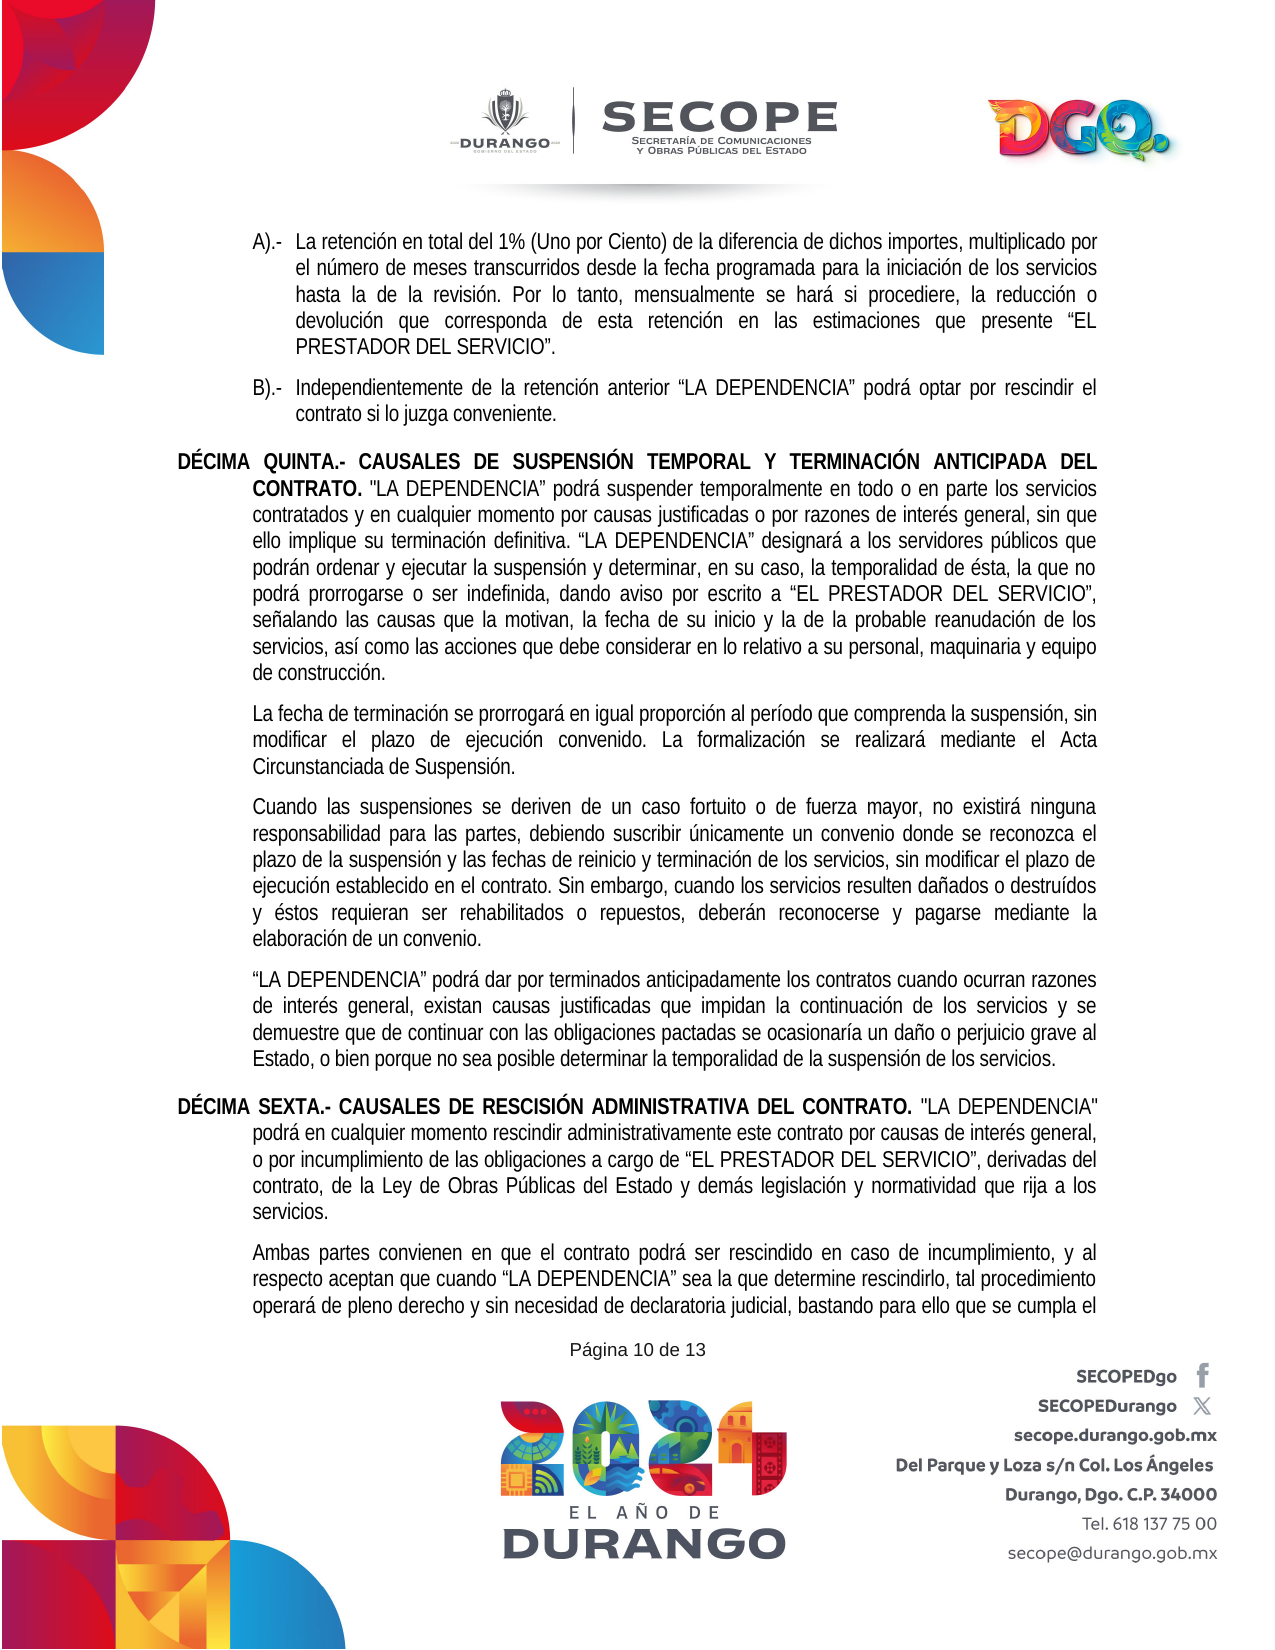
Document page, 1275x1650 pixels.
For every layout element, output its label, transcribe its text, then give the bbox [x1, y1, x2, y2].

text DÉCIMA SEXTA.- CAUSALES DE RESCISIÓN ADMINISTRATIVA DEL CONTRATO. "LA DEPENDENCIA" podrá en cualquier momento rescindir administrativamente este contrato por causas de interés general, o por incumplimiento de las obligaciones a cargo de “EL PRESTADOR DEL SERVICIO”, derivadas del contrato, de la Ley de Obras Públicas del Estado y demás legislación y normatividad que rija a los servicios. [177, 1093, 1098, 1224]
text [177, 1239, 1098, 1318]
text A).- La retención en total del 1% (Uno por Ciento) de la diferencia de dichos importes, multiplicado por el número de meses transcurridos desde la fecha programada para la iniciación de los servicios hasta la de la revisión. Por lo tanto, mensualmente se hará si procediere, la reducción o devolución que corresponda de esta retención en las estimaciones que presente “EL PRESTADOR DEL SERVICIO”. [177, 228, 1098, 360]
text “LA DEPENDENCIA” podrá dar por terminados anticipadamente los contratos cuando ocurran razones de interés general, existan causas justificadas que impidan la continuación de los servicios y se demuestre que de continuar con las obligaciones pactadas se ocasionaría un daño o perjuicio grave al Estado, o bien porque no sea posible determinar la temporalidad de la suspensión de los servicios. [177, 966, 1098, 1071]
text La fecha de terminación se prorrogará en igual proporción al período que comprenda la suspensión, sin modificar el plazo de ejecución convenido. La formalización se realizará mediante el Acta Circunstanciada de Suspensión. [177, 700, 1098, 779]
text Cuando las suspensiones se deriven de un caso fortuito o de fuerza mayor, no existirá ninguna responsabilidad para las partes, debiendo suscribir únicamente un convenio donde se reconozca el plazo de la suspensión y las fechas de reinicio y terminación de los servicios, sin modificar el plazo de ejecución establecido en el contrato. Sin embargo, cuando los servicios resulten dañados o destruídos y éstos requieran ser rehabilitados o repuestos, deberán reconocerse y pagarse mediante la elaboración de un convenio. [177, 793, 1098, 951]
text DÉCIMA QUINTA.- CAUSALES DE SUSPENSIÓN TEMPORAL Y TERMINACIÓN ANTICIPADA DEL CONTRATO. "LA DEPENDENCIA” podrá suspender temporalmente en todo o en parte los servicios contratados y en cualquier momento por causas justificadas o por razones de interés general, sin que ello implique su terminación definitiva. “LA DEPENDENCIA” designará a los servidores públicos que podrán ordenar y ejecutar la suspensión y determinar, en su caso, la temporalidad de ésta, la que no podrá prorrogarse o ser indefinida, dando aviso por escrito a “EL PRESTADOR DEL SERVICIO”, señalando las causas que la motivan, la fecha de su inicio y la de la probable reanudación de los servicios, así como las acciones que debe considerar en lo relativo a su personal, maquinaria y equipo de construcción. [177, 448, 1098, 686]
text B).- Independientemente de la retención anterior “LA DEPENDENCIA” podrá optar por rescindir el contrato si lo juzga conveniente. [177, 374, 1098, 427]
picture [2, 0, 1275, 1649]
